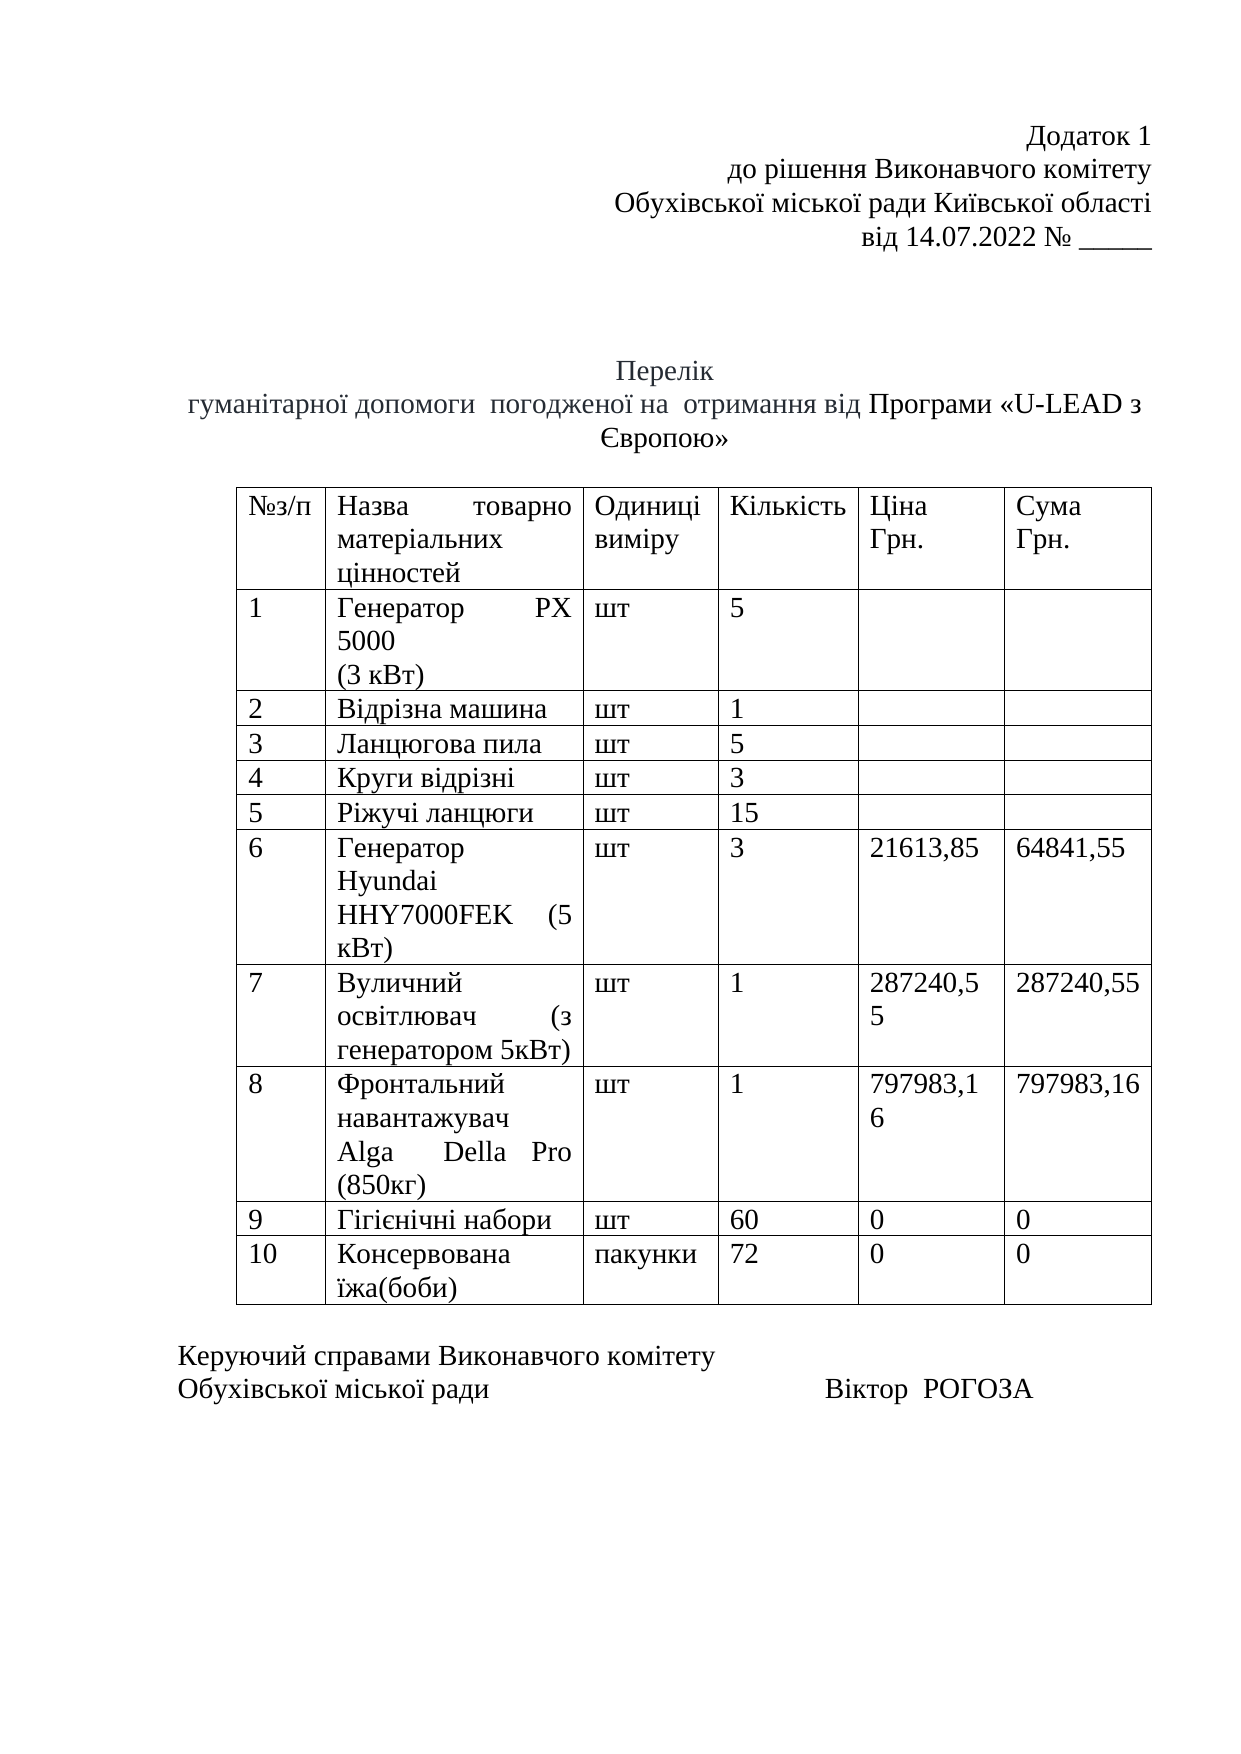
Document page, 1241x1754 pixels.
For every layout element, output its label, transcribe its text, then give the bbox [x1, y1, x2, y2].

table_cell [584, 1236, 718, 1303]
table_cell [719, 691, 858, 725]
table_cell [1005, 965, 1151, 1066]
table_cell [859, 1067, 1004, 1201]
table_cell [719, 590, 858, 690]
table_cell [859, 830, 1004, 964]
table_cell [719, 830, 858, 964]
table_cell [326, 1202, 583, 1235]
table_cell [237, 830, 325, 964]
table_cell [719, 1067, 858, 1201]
text Керуючий справами Виконавчого комітету [177, 1338, 1152, 1372]
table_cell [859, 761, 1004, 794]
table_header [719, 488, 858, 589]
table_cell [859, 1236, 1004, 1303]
text Додаток 1 [177, 118, 1152, 152]
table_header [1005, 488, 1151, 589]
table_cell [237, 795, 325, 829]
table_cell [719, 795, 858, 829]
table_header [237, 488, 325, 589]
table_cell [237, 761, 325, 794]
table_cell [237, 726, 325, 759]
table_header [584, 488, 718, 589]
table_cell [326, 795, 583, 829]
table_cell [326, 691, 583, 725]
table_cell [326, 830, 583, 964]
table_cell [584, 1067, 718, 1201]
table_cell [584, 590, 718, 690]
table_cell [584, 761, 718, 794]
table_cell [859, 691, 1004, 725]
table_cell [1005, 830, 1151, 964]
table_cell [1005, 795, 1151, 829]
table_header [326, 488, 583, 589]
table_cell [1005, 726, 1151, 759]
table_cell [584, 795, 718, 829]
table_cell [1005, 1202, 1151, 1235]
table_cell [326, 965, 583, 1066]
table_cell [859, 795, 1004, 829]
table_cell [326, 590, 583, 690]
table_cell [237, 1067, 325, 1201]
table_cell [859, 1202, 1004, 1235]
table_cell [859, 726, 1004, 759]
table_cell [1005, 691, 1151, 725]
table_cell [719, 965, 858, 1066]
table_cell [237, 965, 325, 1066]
text Обухівської міської ради Київської області [177, 185, 1152, 219]
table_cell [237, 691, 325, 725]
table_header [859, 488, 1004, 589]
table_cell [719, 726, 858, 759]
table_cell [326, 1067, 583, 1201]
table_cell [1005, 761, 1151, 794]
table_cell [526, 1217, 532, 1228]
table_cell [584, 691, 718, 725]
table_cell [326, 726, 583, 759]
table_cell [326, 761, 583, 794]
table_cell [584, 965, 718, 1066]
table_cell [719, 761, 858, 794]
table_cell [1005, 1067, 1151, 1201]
text Перелік [177, 353, 1152, 386]
text Обухівської міської ради Віктор РОГОЗА [177, 1372, 1152, 1405]
text від 14.07.2022 № _____ [177, 219, 1152, 252]
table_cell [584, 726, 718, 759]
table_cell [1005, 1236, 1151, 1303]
text гуманітарної допомоги погодженої на отримання від Програми «U-LEAD з Європою» [177, 386, 1152, 453]
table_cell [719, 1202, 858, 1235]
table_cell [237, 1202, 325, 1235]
text до рішення Виконавчого комітету [177, 152, 1152, 185]
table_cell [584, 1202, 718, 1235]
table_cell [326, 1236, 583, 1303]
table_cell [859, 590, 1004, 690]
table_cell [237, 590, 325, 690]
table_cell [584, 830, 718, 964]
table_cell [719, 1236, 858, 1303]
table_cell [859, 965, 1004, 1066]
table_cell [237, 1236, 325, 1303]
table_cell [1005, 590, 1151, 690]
